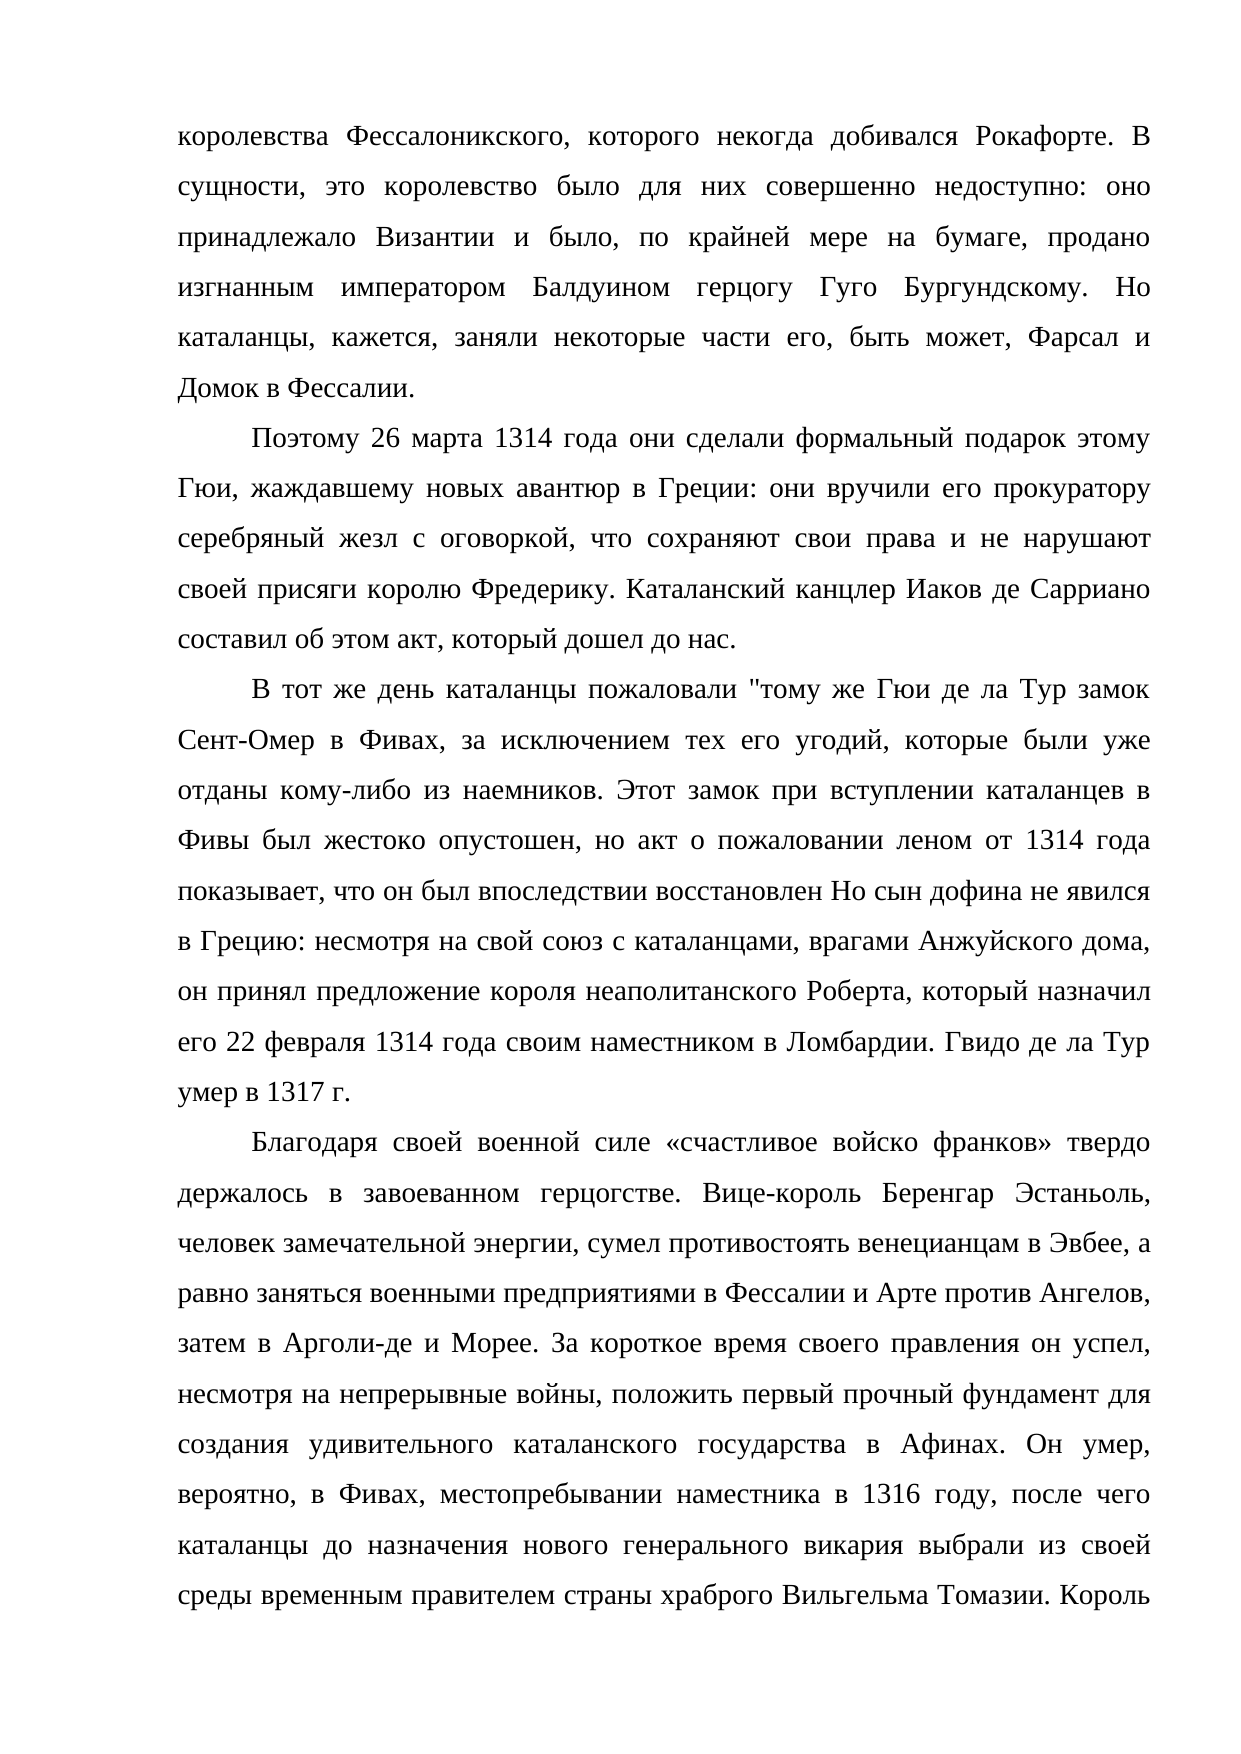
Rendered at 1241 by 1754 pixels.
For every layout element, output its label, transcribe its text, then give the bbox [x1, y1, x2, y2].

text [177, 118, 1152, 403]
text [177, 1124, 1152, 1611]
text Поэтому 26 марта 1314 года они сделали формальный подарок этому Гюи, жаждавшему новых авантюр в Греции: они вручили его прокуратору серебряный жезл с оговоркой, что сохраняют свои права и не нарушают своей присяги королю Фредерику. Каталанский канцлер Иаков де Сарриано составил об этом акт, который дошел до нас. [177, 420, 1152, 655]
text В тот же день каталанцы пожаловали "тому же Гюи де ла Тур замок Сент-Омер в Фивах, за исключением тех его угодий, которые были уже отданы кому-либо из наемников. Этот замок при вступлении каталанцев в Фивы был жестоко опустошен, но акт о пожаловании леном от 1314 года показывает, что он был впоследствии восстановлен Но сын дофина не явился в Грецию: несмотря на свой союз с каталанцами, врагами Анжуйского дома, он принял предложение короля неаполитанского Роберта, который назначил его 22 февраля 1314 года своим наместником в Ломбардии. Гвидо де ла Тур умер в 1317 г. [177, 672, 1152, 1108]
